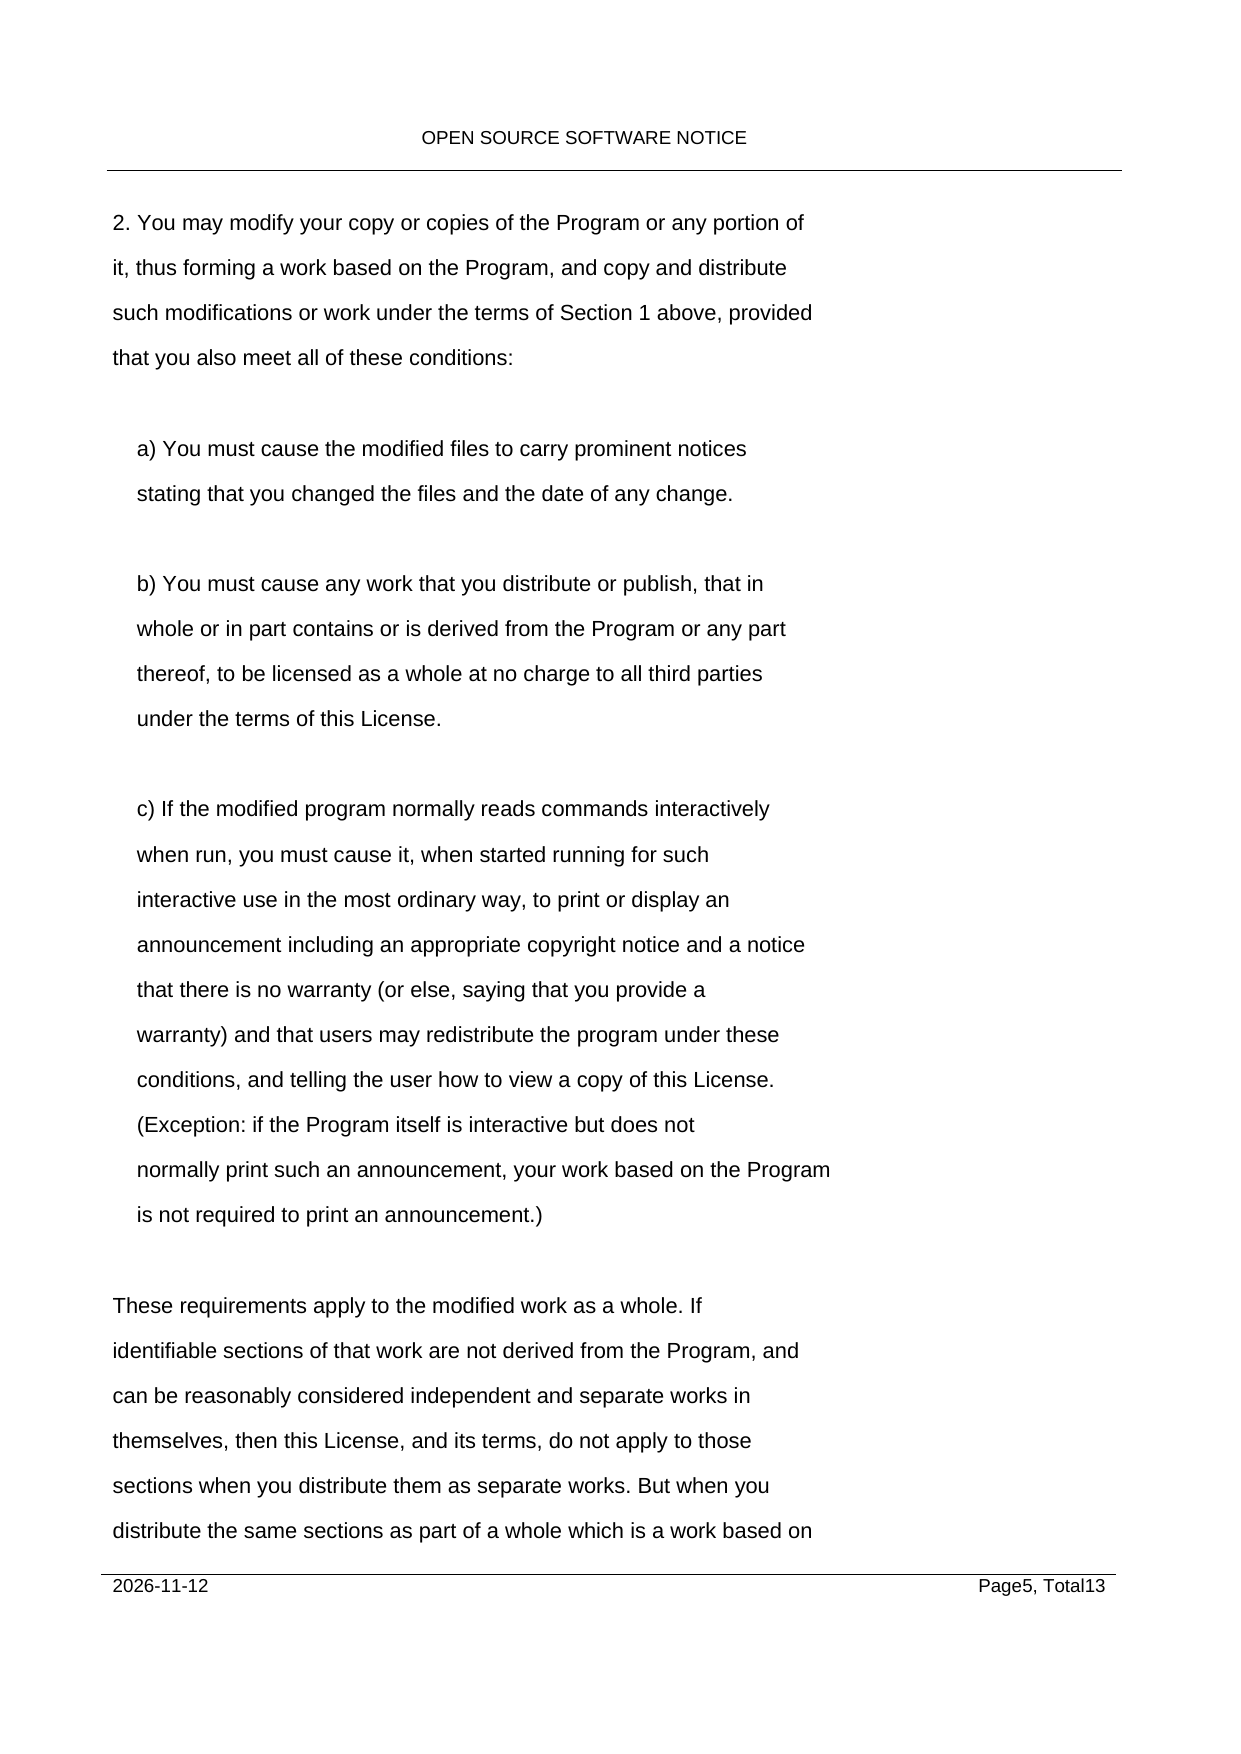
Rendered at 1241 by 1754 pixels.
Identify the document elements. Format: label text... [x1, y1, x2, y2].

text that there is no warranty (or else, saying that you provide a [112, 973, 1128, 1006]
text These requirements apply to the modified work as a whole. If [112, 1289, 1128, 1321]
text stating that you changed the files and the date of any change. [112, 477, 1128, 509]
text when run, you must cause it, when started running for such [112, 838, 1128, 870]
text that you also meet all of these conditions: [112, 342, 1128, 374]
text distribute the same sections as part of a whole which is a work based on [112, 1514, 1128, 1547]
text a) You must cause the modified files to carry prominent notices [112, 432, 1128, 464]
text is not required to print an announcement.) [112, 1199, 1128, 1231]
text thereof, to be licensed as a whole at no charge to all third parties [112, 657, 1128, 690]
text conditions, and telling the user how to view a copy of this License. [112, 1063, 1128, 1096]
text identifiable sections of that work are not derived from the Program, and [112, 1334, 1128, 1366]
text themselves, then this License, and its terms, do not apply to those [112, 1424, 1128, 1457]
text interactive use in the most ordinary way, to print or display an [112, 883, 1128, 915]
text whole or in part contains or is derived from the Program or any part [112, 612, 1128, 645]
text warranty) and that users may redistribute the program under these [112, 1018, 1128, 1051]
text it, thus forming a work based on the Program, and copy and distribute [112, 251, 1128, 284]
text (Exception: if the Program itself is interactive but does not [112, 1108, 1128, 1141]
text announcement including an appropriate copyright notice and a notice [112, 928, 1128, 961]
text can be reasonably considered independent and separate works in [112, 1379, 1128, 1412]
text such modifications or work under the terms of Section 1 above, provided [112, 297, 1128, 329]
text sections when you distribute them as separate works. But when you [112, 1469, 1128, 1502]
text 2. You may modify your copy or copies of the Program or any portion of [112, 206, 1128, 239]
text normally print such an announcement, your work based on the Program [112, 1153, 1128, 1186]
text under the terms of this License. [112, 702, 1128, 735]
text c) If the modified program normally reads commands interactively [112, 793, 1128, 825]
text b) You must cause any work that you distribute or publish, that in [112, 567, 1128, 600]
